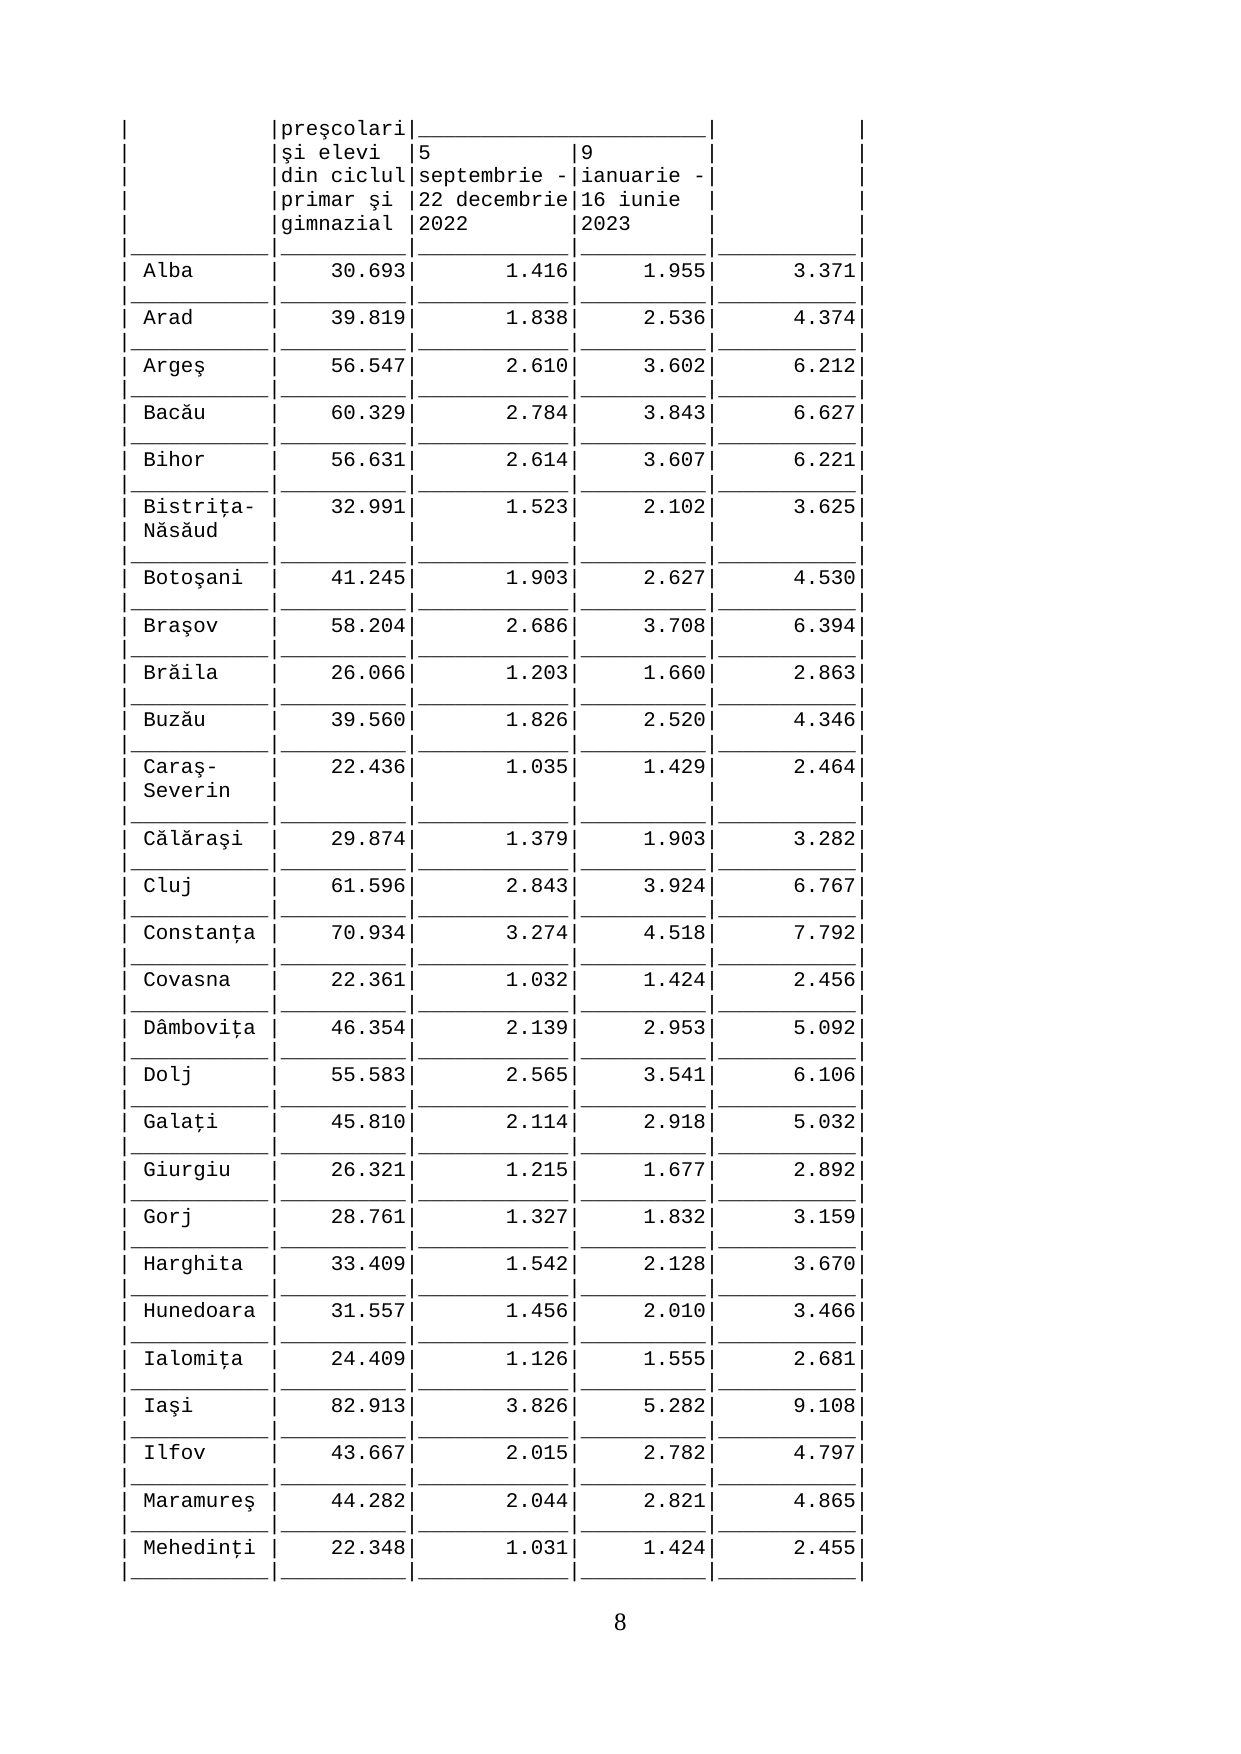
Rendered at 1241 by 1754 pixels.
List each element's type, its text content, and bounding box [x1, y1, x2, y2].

text | Brăila | 26.066| 1.203| 1.660| 2.863| [118, 662, 1122, 686]
text |___________|__________|____________|__________|___________| [118, 1182, 1122, 1206]
text | Bacău | 60.329| 2.784| 3.843| 6.627| [118, 402, 1122, 426]
text |___________|__________|____________|__________|___________| [118, 591, 1122, 615]
text |___________|__________|____________|__________|___________| [118, 1371, 1122, 1395]
text | Botoşani | 41.245| 1.903| 2.627| 4.530| [118, 567, 1122, 591]
text | Cluj | 61.596| 2.843| 3.924| 6.767| [118, 875, 1122, 898]
text |___________|__________|____________|__________|___________| [118, 544, 1122, 567]
text |___________|__________|____________|__________|___________| [118, 1040, 1122, 1064]
text | Buzău | 39.560| 1.826| 2.520| 4.346| [118, 709, 1122, 733]
text | Năsăud | | | | | [118, 520, 1122, 544]
text |___________|__________|____________|__________|___________| [118, 1088, 1122, 1111]
text | Călăraşi | 29.874| 1.379| 1.903| 3.282| [118, 827, 1122, 851]
text |___________|__________|____________|__________|___________| [118, 236, 1122, 260]
text | |gimnazial |2022 |2023 | | [118, 213, 1122, 236]
text | Dolj | 55.583| 2.565| 3.541| 6.106| [118, 1064, 1122, 1088]
text |___________|__________|____________|__________|___________| [118, 638, 1122, 662]
text | Iaşi | 82.913| 3.826| 5.282| 9.108| [118, 1395, 1122, 1419]
text | Bistriţa- | 32.991| 1.523| 2.102| 3.625| [118, 496, 1122, 520]
text | Giurgiu | 26.321| 1.215| 1.677| 2.892| [118, 1158, 1122, 1182]
text | |primar şi |22 decembrie|16 iunie | | [118, 189, 1122, 213]
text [118, 1513, 1122, 1537]
text | Covasna | 22.361| 1.032| 1.424| 2.456| [118, 969, 1122, 993]
text | Ilfov | 43.667| 2.015| 2.782| 4.797| [118, 1442, 1122, 1466]
text |___________|__________|____________|__________|___________| [118, 378, 1122, 402]
text |___________|__________|____________|__________|___________| [118, 1419, 1122, 1442]
text | Maramureş | 44.282| 2.044| 2.821| 4.865| [118, 1489, 1122, 1513]
text | |şi elevi |5 |9 | | [118, 142, 1122, 165]
text |___________|__________|____________|__________|___________| [118, 473, 1122, 496]
text |___________|__________|____________|__________|___________| [118, 946, 1122, 969]
text | Mehedinţi | 22.348| 1.031| 1.424| 2.455| [118, 1537, 1122, 1561]
text |___________|__________|____________|__________|___________| [118, 686, 1122, 709]
text |___________|__________|____________|__________|___________| [118, 1466, 1122, 1489]
text | |preşcolari|_______________________| | [118, 118, 1122, 142]
text | Braşov | 58.204| 2.686| 3.708| 6.394| [118, 615, 1122, 638]
text | Alba | 30.693| 1.416| 1.955| 3.371| [118, 260, 1122, 284]
text | |din ciclul|septembrie -|ianuarie -| | [118, 165, 1122, 189]
text |___________|__________|____________|__________|___________| [118, 1277, 1122, 1300]
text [118, 1561, 1122, 1584]
text | Ialomiţa | 24.409| 1.126| 1.555| 2.681| [118, 1348, 1122, 1371]
text | Argeş | 56.547| 2.610| 3.602| 6.212| [118, 354, 1122, 378]
text |___________|__________|____________|__________|___________| [118, 426, 1122, 449]
text |___________|__________|____________|__________|___________| [118, 331, 1122, 354]
text | Caraş- | 22.436| 1.035| 1.429| 2.464| [118, 757, 1122, 780]
text |___________|__________|____________|__________|___________| [118, 898, 1122, 922]
text |___________|__________|____________|__________|___________| [118, 1135, 1122, 1158]
text | Harghita | 33.409| 1.542| 2.128| 3.670| [118, 1253, 1122, 1277]
text | Bihor | 56.631| 2.614| 3.607| 6.221| [118, 449, 1122, 473]
text |___________|__________|____________|__________|___________| [118, 851, 1122, 875]
text | Dâmboviţa | 46.354| 2.139| 2.953| 5.092| [118, 1017, 1122, 1040]
text | Hunedoara | 31.557| 1.456| 2.010| 3.466| [118, 1300, 1122, 1324]
text | Severin | | | | | [118, 780, 1122, 804]
text |___________|__________|____________|__________|___________| [118, 1229, 1122, 1253]
text |___________|__________|____________|__________|___________| [118, 733, 1122, 757]
text |___________|__________|____________|__________|___________| [118, 284, 1122, 307]
text | Arad | 39.819| 1.838| 2.536| 4.374| [118, 307, 1122, 331]
text | Galaţi | 45.810| 2.114| 2.918| 5.032| [118, 1111, 1122, 1135]
text |___________|__________|____________|__________|___________| [118, 804, 1122, 827]
text | Gorj | 28.761| 1.327| 1.832| 3.159| [118, 1206, 1122, 1229]
text |___________|__________|____________|__________|___________| [118, 1324, 1122, 1348]
text |___________|__________|____________|__________|___________| [118, 993, 1122, 1017]
text | Constanţa | 70.934| 3.274| 4.518| 7.792| [118, 922, 1122, 946]
